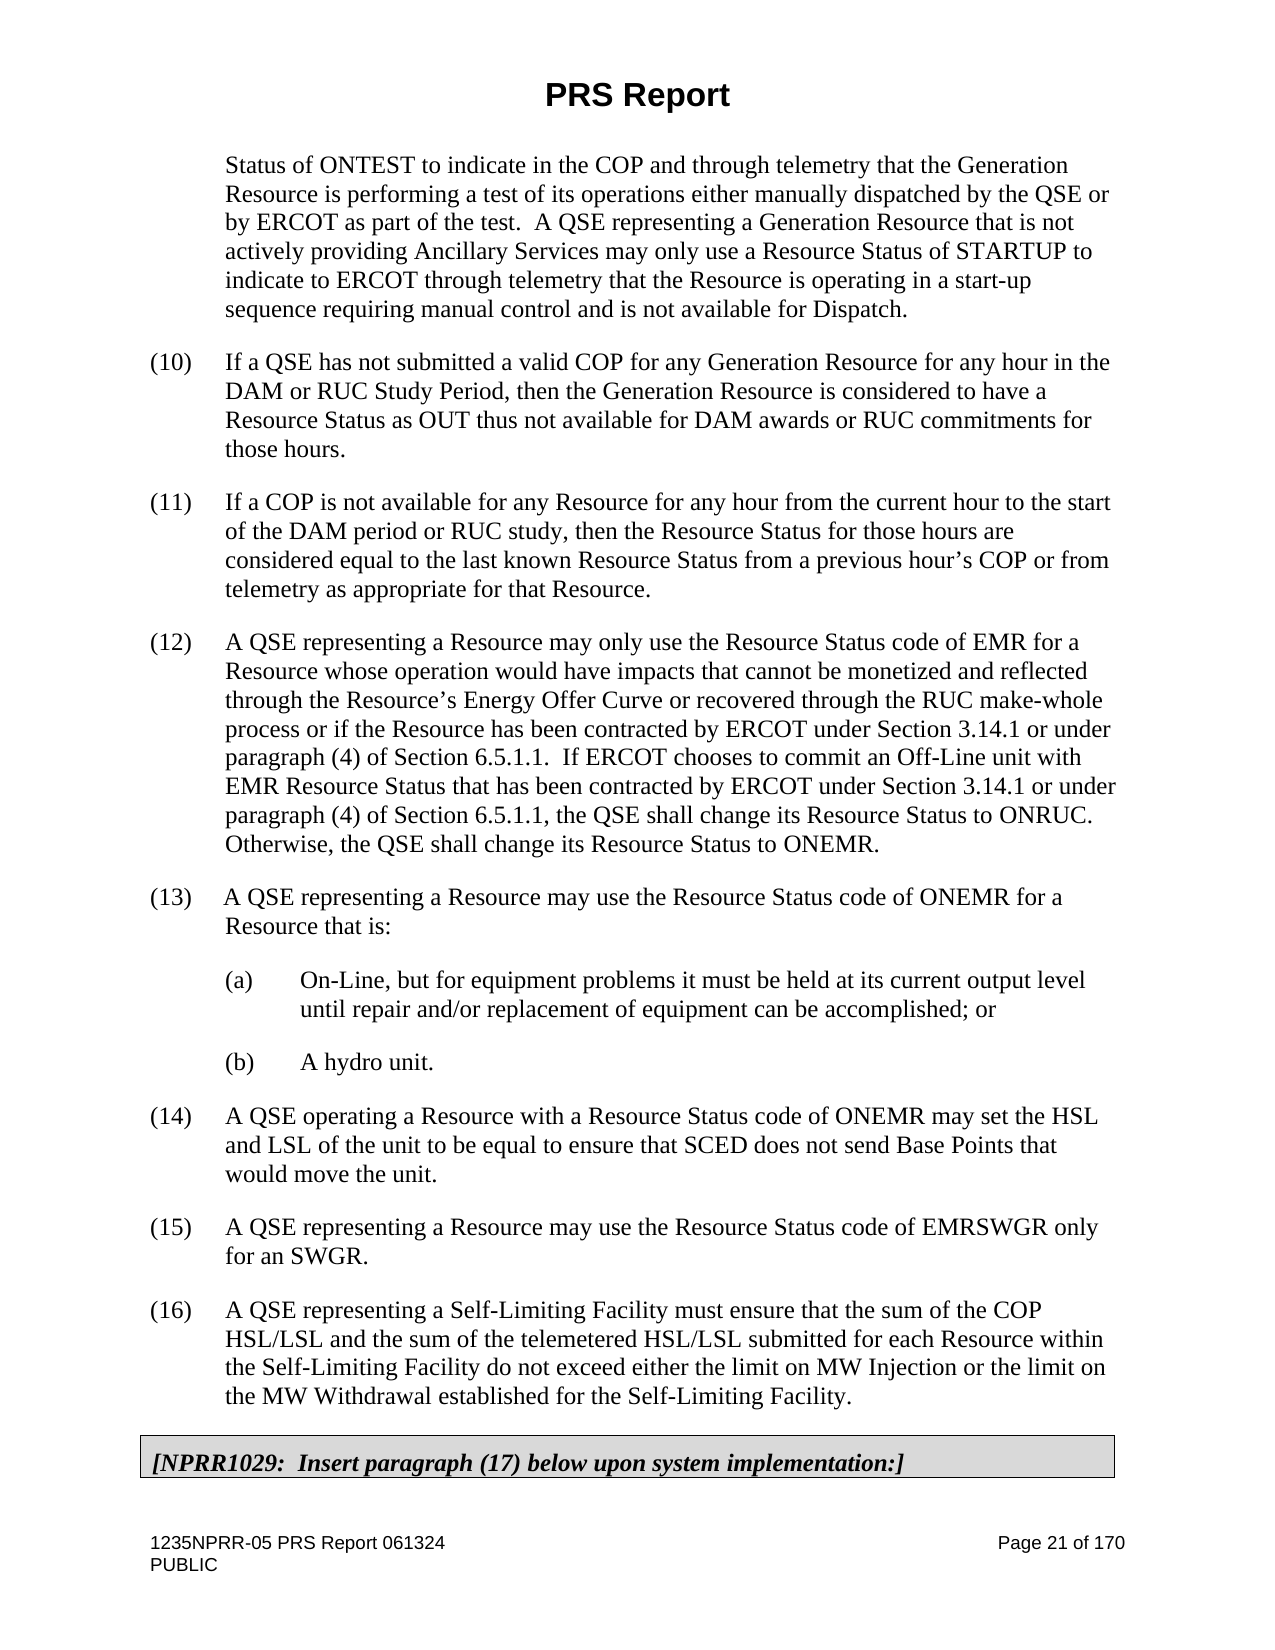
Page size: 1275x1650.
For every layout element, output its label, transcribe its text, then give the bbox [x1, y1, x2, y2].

text (14) A QSE operating a Resource with a Resource Status code of ONEMR may set the HSL and LSL of the unit to be equal to ensure that SCED does not send Base Points that would move the unit. [150, 1101, 1125, 1187]
text (13) A QSE representing a Resource may use the Resource Status code of ONEMR for a Resource that is: [150, 882, 1125, 940]
text (12) A QSE representing a Resource may only use the Resource Status code of EMR for a Resource whose operation would have impacts that cannot be monetized and reflected through the Resource’s Energy Offer Curve or recovered through the RUC make-whole process or if the Resource has been contracted by ERCOT under Section 3.14.1 or under paragraph (4) of Section 6.5.1.1. If ERCOT chooses to commit an Off-Line unit with EMR Resource Status that has been contracted by ERCOT under Section 3.14.1 or under paragraph (4) of Section 6.5.1.1, the QSE shall change its Resource Status to ONRUC. Otherwise, the QSE shall change its Resource Status to ONEMR. [150, 627, 1125, 857]
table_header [141, 1436, 1114, 1477]
text (10) If a QSE has not submitted a valid COP for any Generation Resource for any hour in the DAM or RUC Study Period, then the Generation Resource is considered to have a Resource Status as OUT thus not available for DAM awards or RUC commitments for those hours. [150, 347, 1125, 462]
text (b) A hydro unit. [225, 1047, 1125, 1076]
text (16) A QSE representing a Self-Limiting Facility must ensure that the sum of the COP HSL/LSL and the sum of the telemetered HSL/LSL submitted for each Resource within the Self-Limiting Facility do not exceed either the limit on MW Injection or the limit on the MW Withdrawal established for the Self-Limiting Facility. [150, 1295, 1125, 1410]
text (a) On-Line, but for equipment problems it must be held at its current output level until repair and/or replacement of equipment can be accomplished; or [225, 965, 1125, 1022]
text (15) A QSE representing a Resource may use the Resource Status code of EMRSWGR only for an SWGR. [150, 1212, 1125, 1270]
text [150, 150, 1125, 322]
text (11) If a COP is not available for any Resource for any hour from the current hour to the start of the DAM period or RUC study, then the Resource Status for those hours are considered equal to the last known Resource Status from a previous hour’s COP or from telemetry as appropriate for that Resource. [150, 487, 1125, 602]
